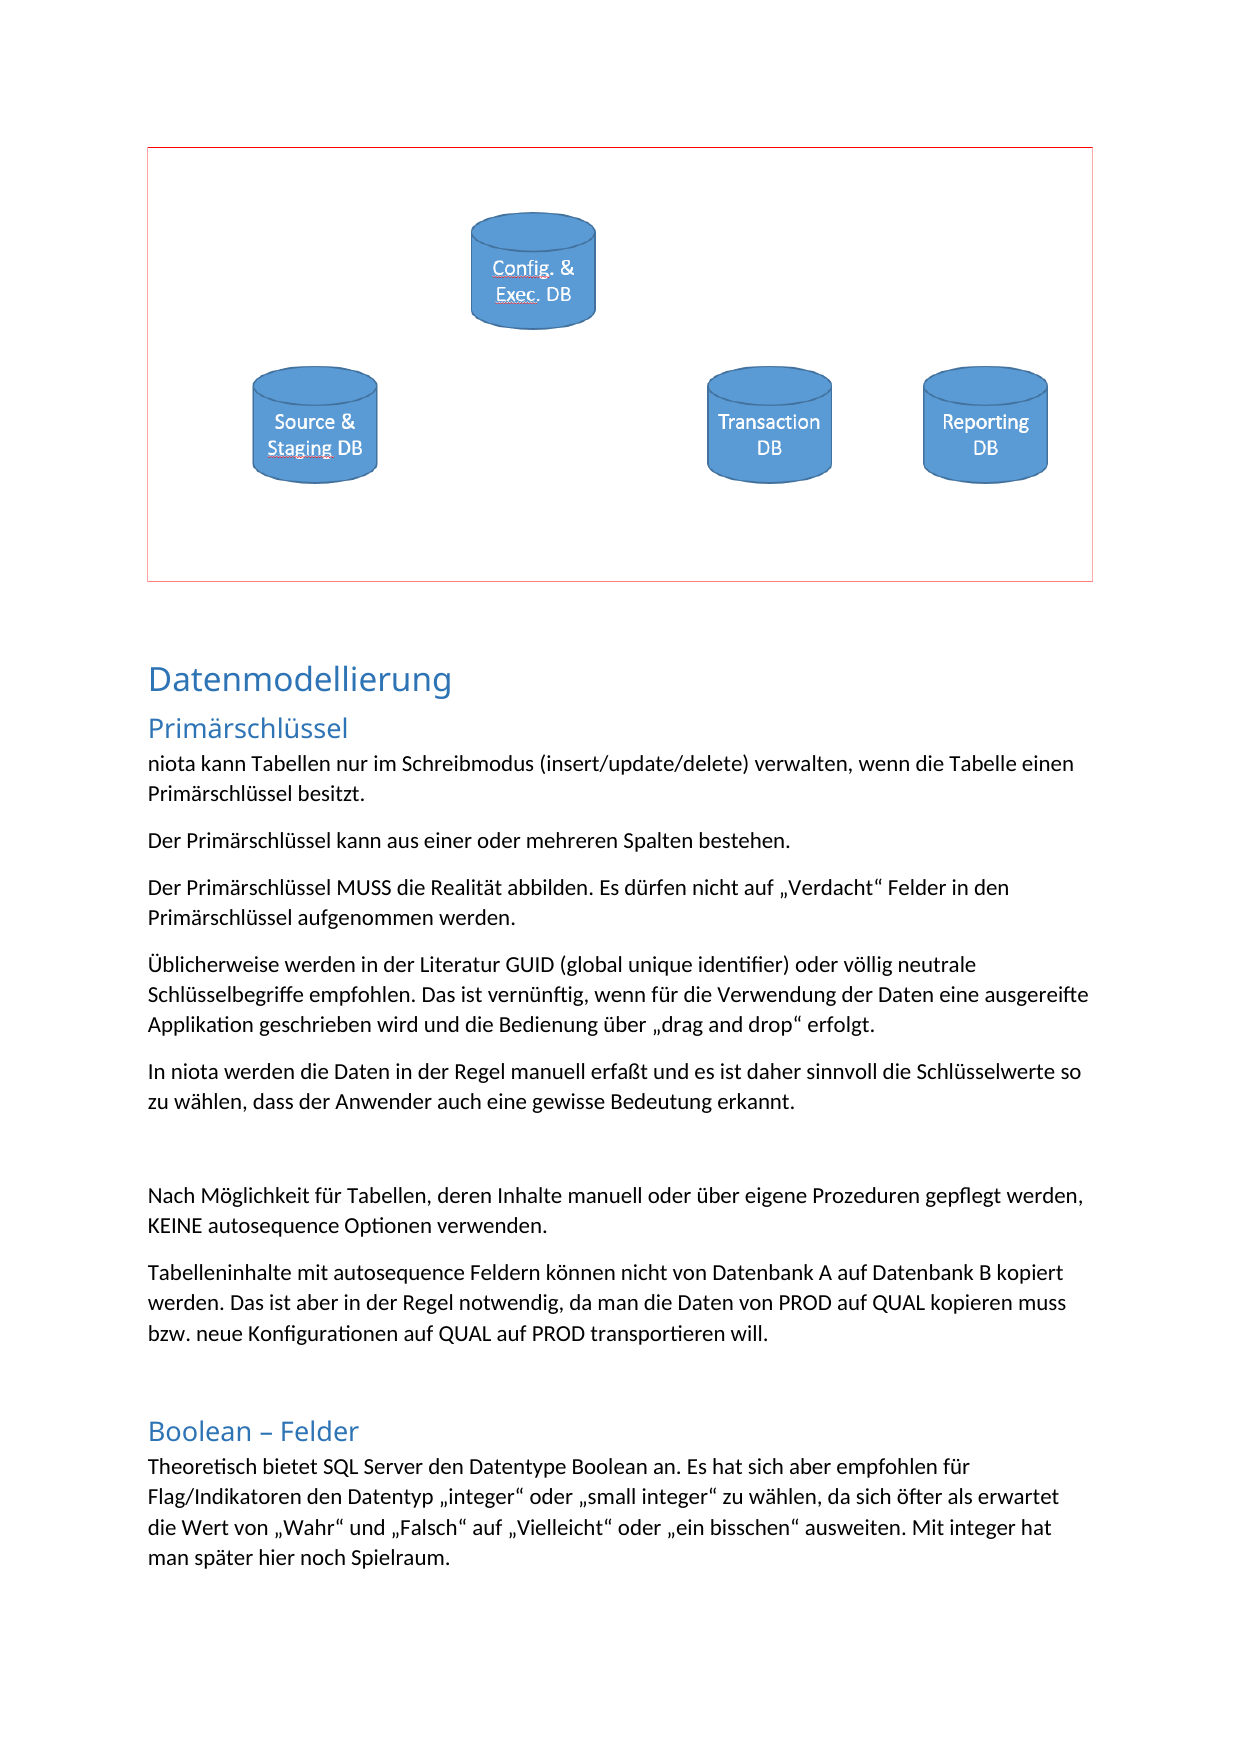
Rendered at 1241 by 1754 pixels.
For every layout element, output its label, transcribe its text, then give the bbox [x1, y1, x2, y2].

subtitle Boolean – Felder [148, 1412, 1093, 1449]
text Theoretisch bietet SQL Server den Datentype Boolean an. Es hat sich aber empfohlen für Flag/Indikatoren den Datentyp „integer“ oder „small integer“ zu wählen, da sich öfter als erwartet die Wert von „Wahr“ und „Falsch“ auf „Vielleicht“ oder „ein bisschen“ ausweiten. Mit integer hat man später hier noch Spielraum. [148, 1452, 1093, 1571]
subtitle Primärschlüssel [148, 709, 1093, 746]
subtitle Datenmodellierung [148, 656, 1093, 701]
picture [147, 147, 1093, 582]
text Tabelleninhalte mit autosequence Feldern können nicht von Datenbank A auf Datenbank B kopiert werden. Das ist aber in der Regel notwendig, da man die Daten von PROD auf QUAL kopieren muss bzw. neue Konfigurationen auf QUAL auf PROD transportieren will. [148, 1258, 1093, 1347]
text In niota werden die Daten in der Regel manuell erfaßt und es ist daher sinnvoll die Schlüsselwerte so zu wählen, dass der Anwender auch eine gewisse Bedeutung erkannt. [148, 1057, 1093, 1115]
text Der Primärschlüssel MUSS die Realität abbilden. Es dürfen nicht auf „Verdacht“ Felder in den Primärschlüssel aufgenommen werden. [148, 873, 1093, 931]
text Üblicherweise werden in der Literatur GUID (global unique identifier) oder völlig neutrale Schlüsselbegriffe empfohlen. Das ist vernünftig, wenn für die Verwendung der Daten eine ausgereifte Applikation geschrieben wird und die Bedienung über „drag and drop“ erfolgt. [148, 950, 1093, 1038]
text Der Primärschlüssel kann aus einer oder mehreren Spalten bestehen. [148, 826, 1093, 854]
text niota kann Tabellen nur im Schreibmodus (insert/update/delete) verwalten, wenn die Tabelle einen Primärschlüssel besitzt. [148, 749, 1093, 807]
text Nach Möglichkeit für Tabellen, deren Inhalte manuell oder über eigene Prozeduren gepflegt werden, KEINE autosequence Optionen verwenden. [148, 1181, 1093, 1239]
